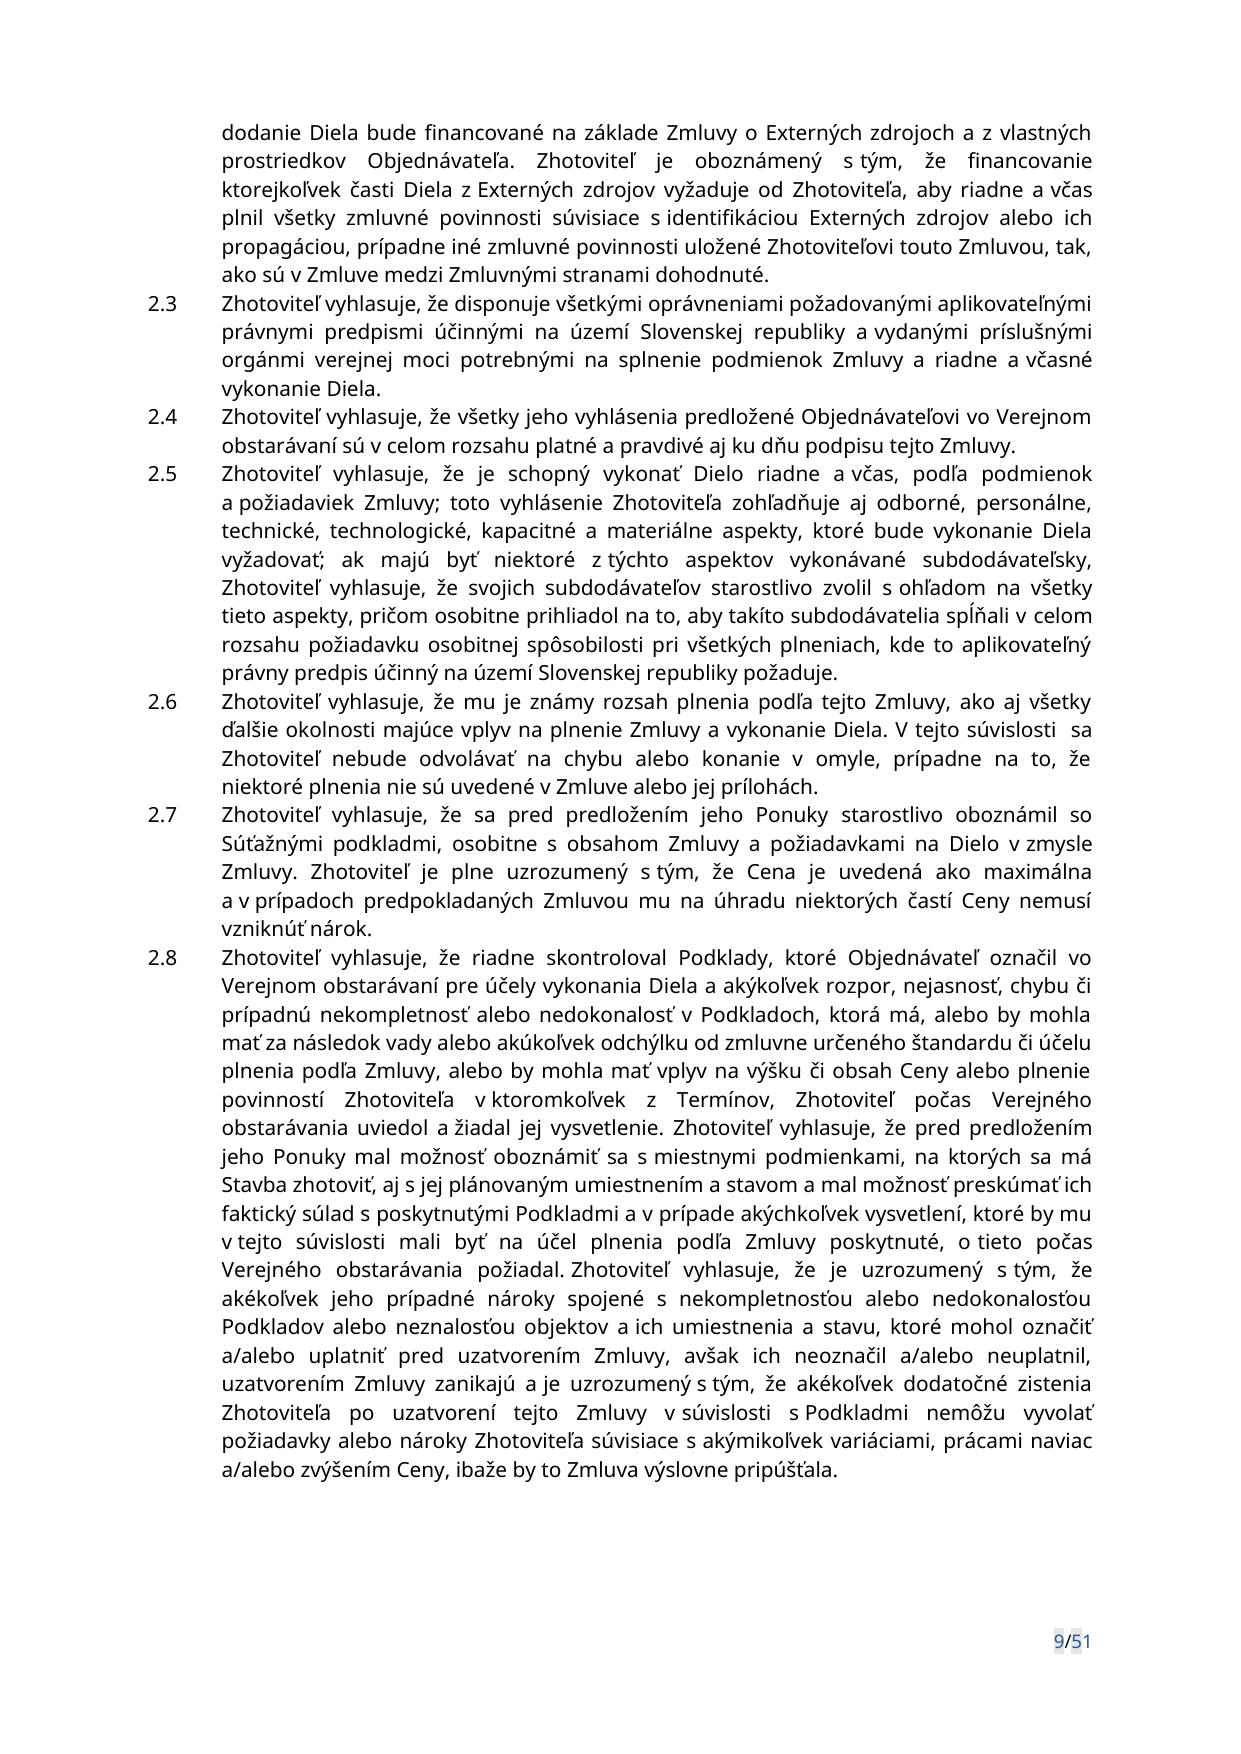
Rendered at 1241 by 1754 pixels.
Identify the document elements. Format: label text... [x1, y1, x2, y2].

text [148, 118, 1093, 289]
text 2.8 Zhotoviteľ vyhlasuje, že riadne skontroloval Podklady, ktoré Objednávateľ označil vo Verejnom obstarávaní pre účely vykonania Diela a akýkoľvek rozpor, nejasnosť, chybu či prípadnú nekompletnosť alebo nedokonalosť v Podkladoch, ktorá má, alebo by mohla mať za následok vady alebo akúkoľvek odchýlku od zmluvne určeného štandardu či účelu plnenia podľa Zmluvy, alebo by mohla mať vplyv na výšku či obsah Ceny alebo plnenie povinností Zhotoviteľa v ktoromkoľvek z Termínov, Zhotoviteľ počas Verejného obstarávania uviedol a žiadal jej vysvetlenie. Zhotoviteľ vyhlasuje, že pred predložením jeho Ponuky mal možnosť oboznámiť sa s miestnymi podmienkami, na ktorých sa má Stavba zhotoviť, aj s jej plánovaným umiestnením a stavom a mal možnosť preskúmať ich faktický súlad s poskytnutými Podkladmi a v prípade akýchkoľvek vysvetlení, ktoré by mu v tejto súvislosti mali byť na účel plnenia podľa Zmluvy poskytnuté, o tieto počas Verejného obstarávania požiadal. Zhotoviteľ vyhlasuje, že je uzrozumený s tým, že akékoľvek jeho prípadné nároky spojené s nekompletnosťou alebo nedokonalosťou Podkladov alebo neznalosťou objektov a ich umiestnenia a stavu, ktoré mohol označiť a/alebo uplatniť pred uzatvorením Zmluvy, avšak ich neoznačil a/alebo neuplatnil, uzatvorením Zmluvy zanikajú a je uzrozumený s tým, že akékoľvek dodatočné zistenia Zhotoviteľa po uzatvorení tejto Zmluvy v súvislosti s Podkladmi nemôžu vyvolať požiadavky alebo nároky Zhotoviteľa súvisiace s akýmikoľvek variáciami, prácami naviac a/alebo zvýšením Ceny, ibaže by to Zmluva výslovne pripúšťala. [148, 943, 1093, 1483]
text 2.7 Zhotoviteľ vyhlasuje, že sa pred predložením jeho Ponuky starostlivo oboznámil so Súťažnými podkladmi, osobitne s obsahom Zmluvy a požiadavkami na Dielo v zmysle Zmluvy. Zhotoviteľ je plne uzrozumený s tým, že Cena je uvedená ako maximálna a v prípadoch predpokladaných Zmluvou mu na úhradu niektorých častí Ceny nemusí vzniknúť nárok. [148, 801, 1093, 943]
text 2.3 Zhotoviteľ vyhlasuje, že disponuje všetkými oprávneniami požadovanými aplikovateľnými právnymi predpismi účinnými na území Slovenskej republiky a vydanými príslušnými orgánmi verejnej moci potrebnými na splnenie podmienok Zmluvy a riadne a včasné vykonanie Diela. [148, 289, 1093, 402]
text 2.5 Zhotoviteľ vyhlasuje, že je schopný vykonať Dielo riadne a včas, podľa podmienok a požiadaviek Zmluvy; toto vyhlásenie Zhotoviteľa zohľadňuje aj odborné, personálne, technické, technologické, kapacitné a materiálne aspekty, ktoré bude vykonanie Diela vyžadovať; ak majú byť niektoré z týchto aspektov vykonávané subdodávateľsky, Zhotoviteľ vyhlasuje, že svojich subdodávateľov starostlivo zvolil s ohľadom na všetky tieto aspekty, pričom osobitne prihliadol na to, aby takíto subdodávatelia spĺňali v celom rozsahu požiadavku osobitnej spôsobilosti pri všetkých plneniach, kde to aplikovateľný právny predpis účinný na území Slovenskej republiky požaduje. [148, 459, 1093, 687]
text 2.6 Zhotoviteľ vyhlasuje, že mu je známy rozsah plnenia podľa tejto Zmluvy, ako aj všetky ďalšie okolnosti majúce vplyv na plnenie Zmluvy a vykonanie Diela. V tejto súvislosti sa Zhotoviteľ nebude odvolávať na chybu alebo konanie v omyle, prípadne na to, že niektoré plnenia nie sú uvedené v Zmluve alebo jej prílohách. [148, 687, 1093, 801]
text 2.4 Zhotoviteľ vyhlasuje, že všetky jeho vyhlásenia predložené Objednávateľovi vo Verejnom obstarávaní sú v celom rozsahu platné a pravdivé aj ku dňu podpisu tejto Zmluvy. [148, 402, 1093, 459]
